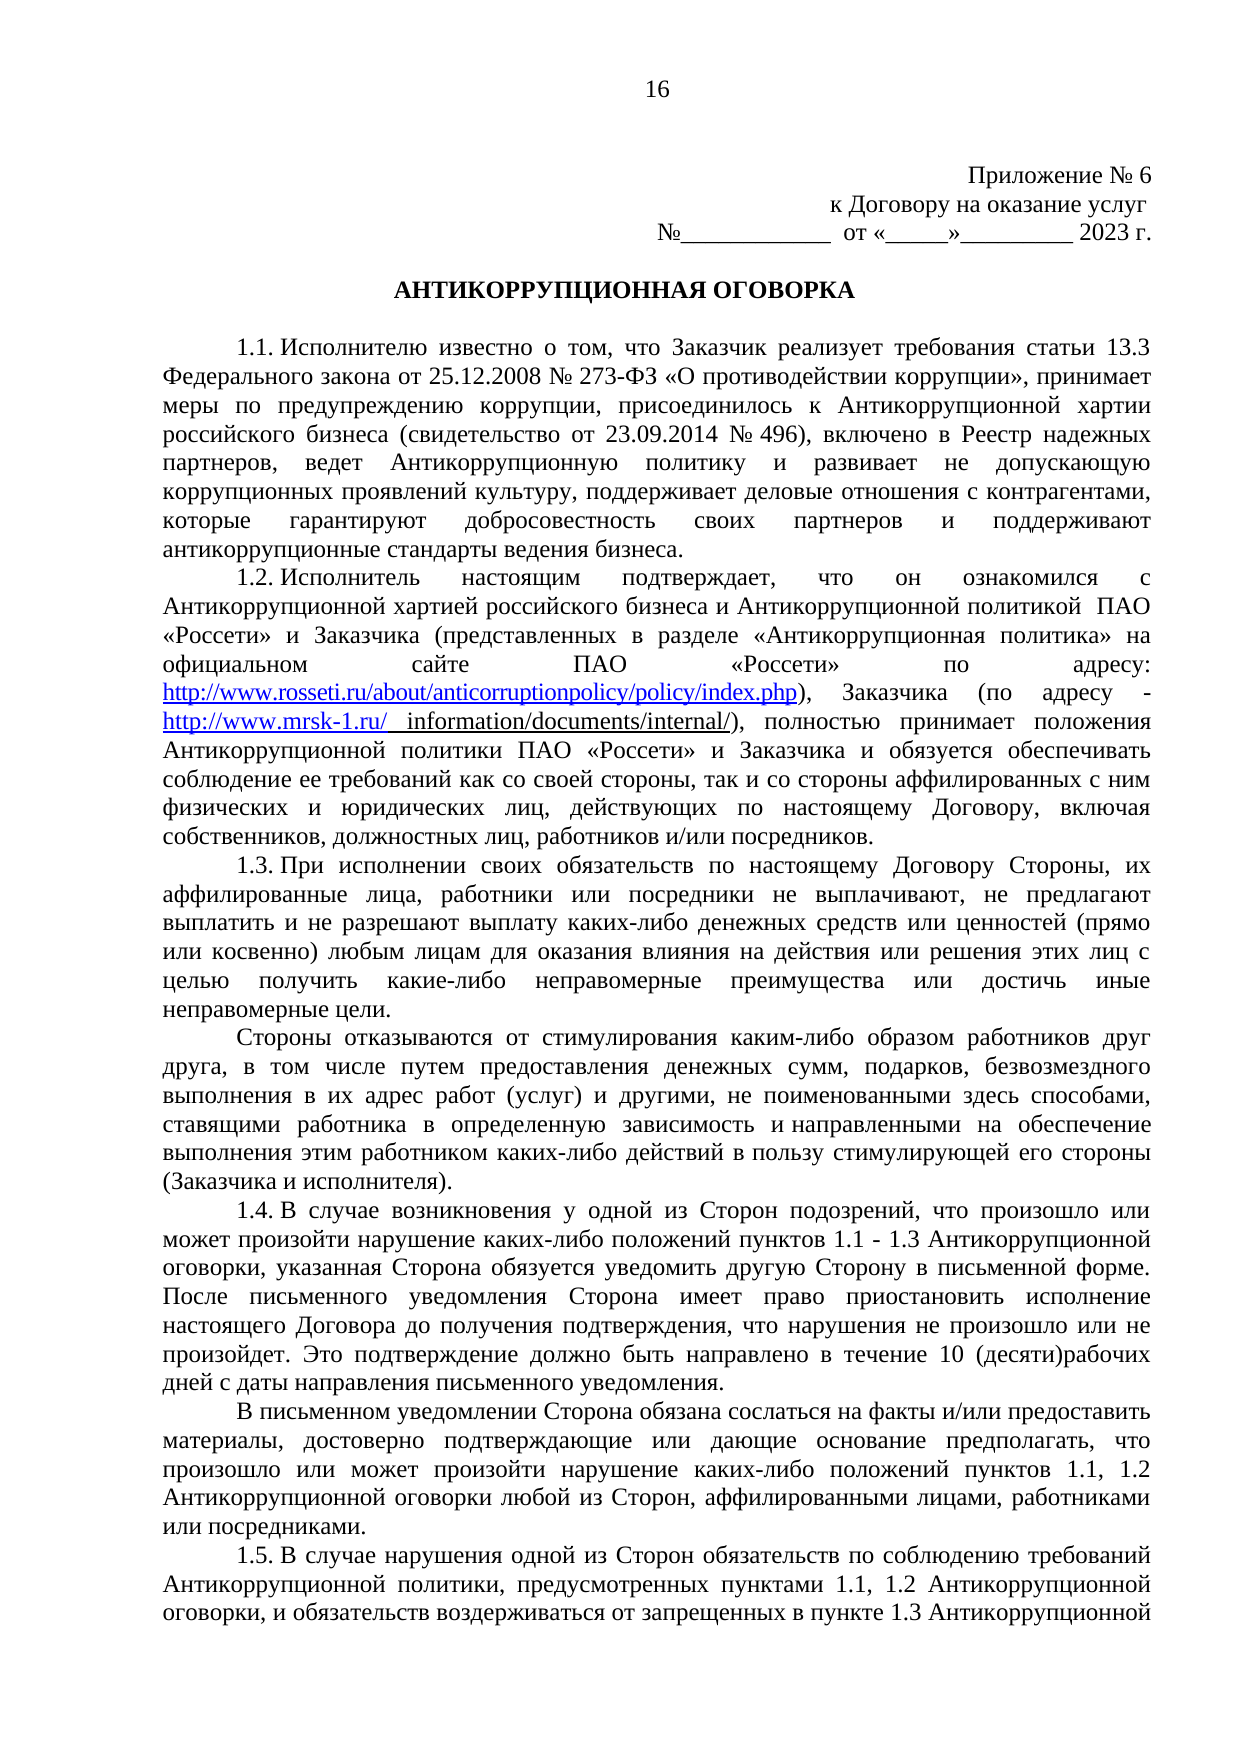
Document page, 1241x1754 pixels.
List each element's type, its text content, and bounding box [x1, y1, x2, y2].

text к Договору на оказание услуг [162, 189, 1152, 217]
text В письменном уведомлении Сторона обязана сослаться на факты и/или предоставить материалы, достоверно подтверждающие или дающие основание предполагать, что произошло или может произойти нарушение каких-либо положений пунктов 1.1, 1.2 Антикоррупционной оговорки любой из Сторон, аффилированными лицами, работниками или посредниками. [162, 1396, 1152, 1540]
text №____________ от «_____»_________ 2023 г. [162, 217, 1152, 246]
text 1.3. При исполнении своих обязательств по настоящему Договору Стороны, их аффилированные лица, работники или посредники не выплачивают, не предлагают выплатить и не разрешают выплату каких-либо денежных средств или ценностей (прямо или косвенно) любым лицам для оказания влияния на действия или решения этих лиц с целью получить какие-либо неправомерные преимущества или достичь иные неправомерные цели. [162, 850, 1152, 1022]
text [162, 1540, 1152, 1626]
text 1.4. В случае возникновения у одной из Сторон подозрений, что произошло или может произойти нарушение каких-либо положений пунктов 1.1 - 1.3 Антикоррупционной оговорки, указанная Сторона обязуется уведомить другую Сторону в письменной форме. После письменного уведомления Сторона имеет право приостановить исполнение настоящего Договора до получения подтверждения, что нарушения не произошло или не произойдет. Это подтверждение должно быть направлено в течение 10 (десяти)рабочих дней с даты направления письменного уведомления. [162, 1195, 1152, 1396]
text АнтикоррупционнаЯ ОГОВОРКА [162, 275, 1152, 304]
text Стороны отказываются от стимулирования каким-либо образом работников друг друга, в том числе путем предоставления денежных сумм, подарков, безвозмездного выполнения в их адрес работ (услуг) и другими, не поименованными здесь способами, ставящими работника в определенную зависимость и направленными на обеспечение выполнения этим работником каких-либо действий в пользу стимулирующей его стороны (Заказчика и исполнителя). [162, 1022, 1152, 1195]
text 1.2. Исполнитель настоящим подтверждает, что он ознакомился с Антикоррупционной хартией российского бизнеса и Антикоррупционной политикой ПАО «Россети» и Заказчика (представленных в разделе «Антикоррупционная политика» на официальном сайте ПАО «Россети» по адресу: http://www.rosseti.ru/about/anticorruptionpolicy/policy/index.php), Заказчика (по адресу - http://www.mrsk-1.ru/ information/documents/internal/), полностью принимает положения Антикоррупционной политики ПАО «Россети» и Заказчика и обязуется обеспечивать соблюдение ее требований как со своей стороны, так и со стороны аффилированных с ним физических и юридических лиц, действующих по настоящему Договору, включая собственников, должностных лиц, работников и/или посредников. [162, 562, 1152, 850]
text 1.1. Исполнителю известно о том, что Заказчик реализует требования статьи 13.3 Федерального закона от 25.12.2008 № 273-ФЗ «О противодействии коррупции», принимает меры по предупреждению коррупции, присоединилось к Антикоррупционной хартии российского бизнеса (свидетельство от 23.09.2014 № 496), включено в Реестр надежных партнеров, ведет Антикоррупционную политику и развивает не допускающую коррупционных проявлений культуру, поддерживает деловые отношения с контрагентами, которые гарантируют добросовестность своих партнеров и поддерживают антикоррупционные стандарты ведения бизнеса. [162, 332, 1152, 562]
text Приложение № 6 [162, 160, 1152, 189]
